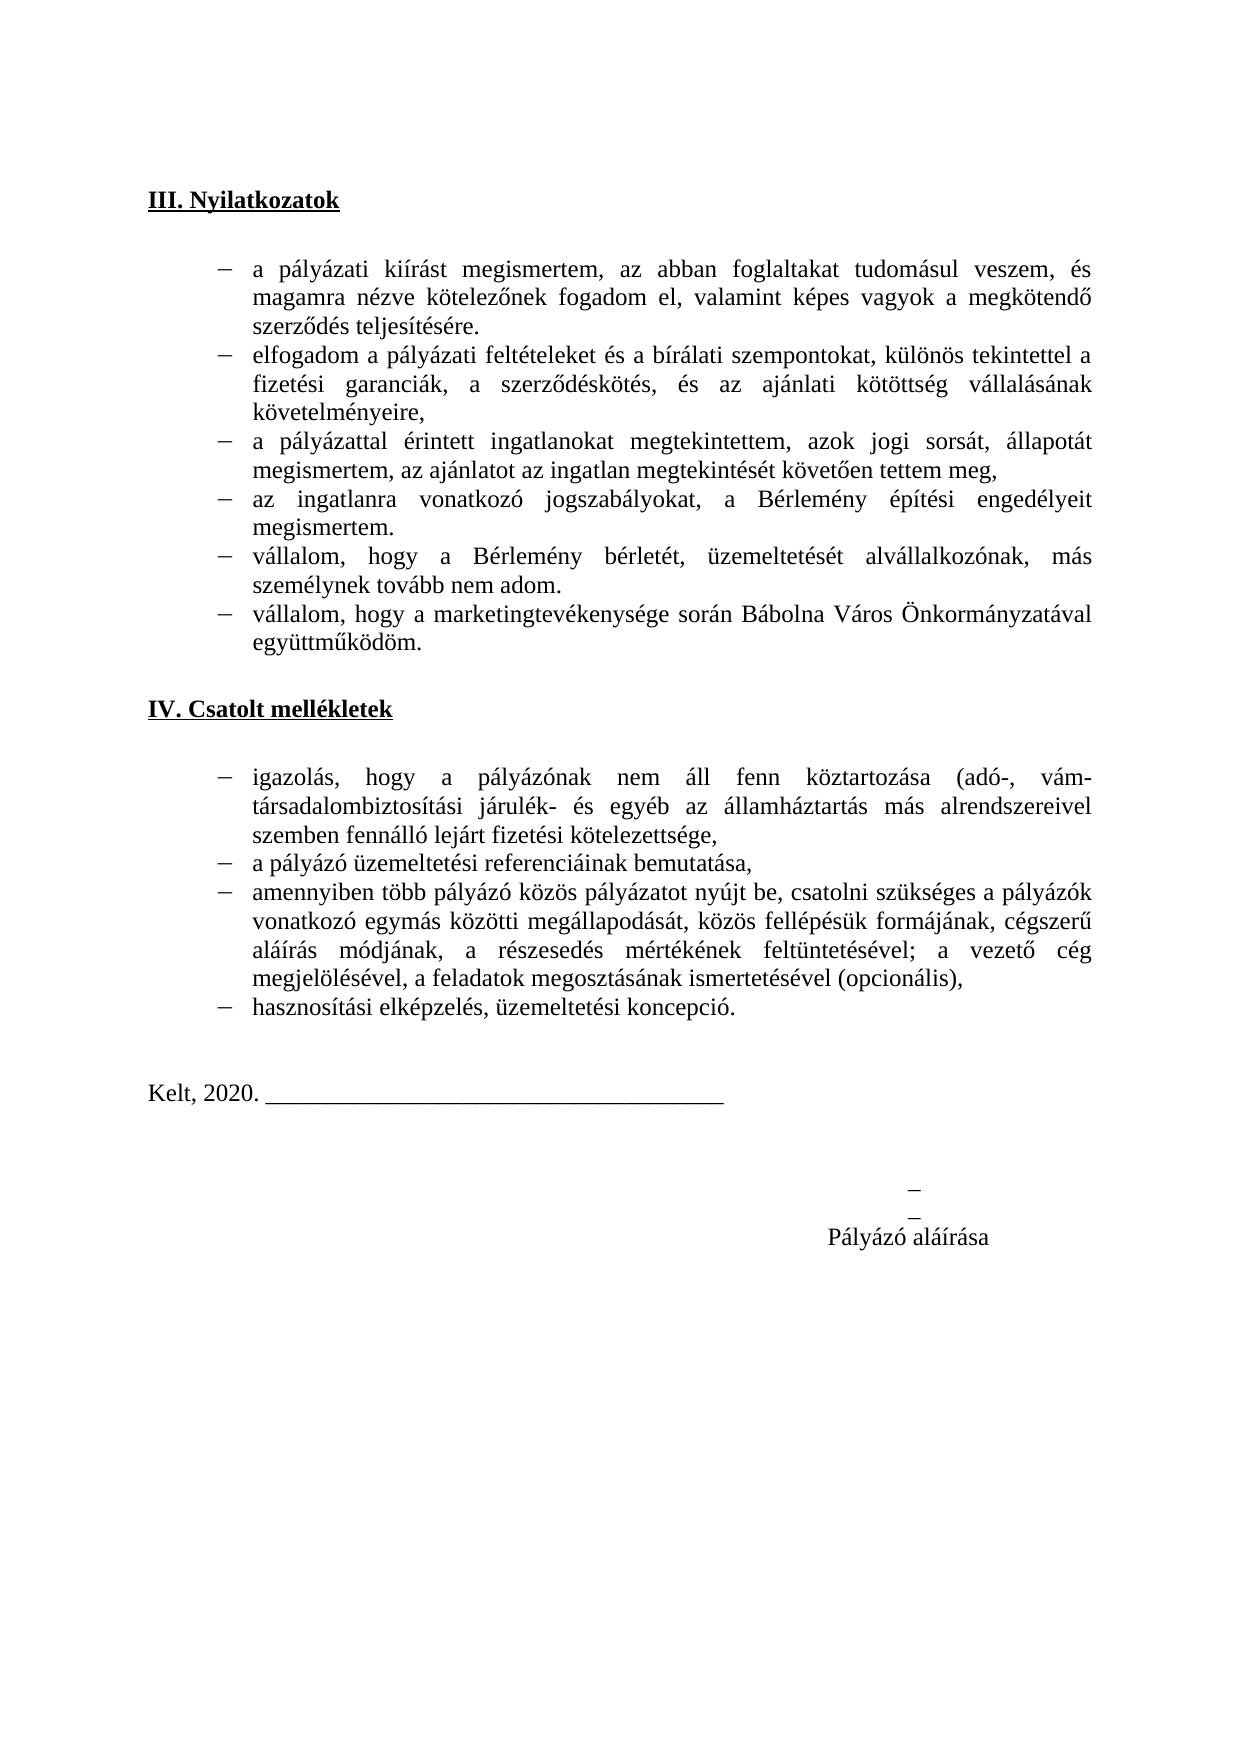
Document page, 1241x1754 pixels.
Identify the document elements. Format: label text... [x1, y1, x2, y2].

list Kelt, 2020. [148, 1078, 1093, 1107]
list a pályázattal érintett ingatlanokat megtekintettem, azok jogi sorsát, állapotát megismertem, az ajánlatot az ingatlan megtekintését követően tettem meg, [215, 426, 1093, 484]
list igazolás, hogy a pályázónak nem áll fenn köztartozása (adó-, vám-társadalombiztosítási járulék- és egyéb az államháztartás más alrendszereivel szemben fennálló lejárt fizetési kötelezettsége, [215, 762, 1093, 848]
list vállalom, hogy a marketingtevékenysége során Bábolna Város Önkormányzatával együttműködöm. [215, 599, 1093, 656]
list a pályázó üzemeltetési referenciáinak bemutatása, [215, 848, 1093, 877]
list Pályázó aláírása [723, 1222, 1093, 1251]
list vállalom, hogy a Bérlemény bérletét, üzemeltetését alvállalkozónak, más személynek tovább nem adom. [215, 541, 1093, 599]
list a pályázati kiírást megismertem, az abban foglaltakat tudomásul veszem, és magamra nézve kötelezőnek fogadom el, valamint képes vagyok a megkötendő szerződés teljesítésére. [215, 254, 1093, 340]
text IV. Csatolt mellékletek [148, 694, 1093, 722]
list az ingatlanra vonatkozó jogszabályokat, a Bérlemény építési engedélyeit megismertem. [215, 484, 1093, 541]
text III. Nyilatkozatok [148, 185, 1093, 214]
list amennyiben több pályázó közös pályázatot nyújt be, csatolni szükséges a pályázók vonatkozó egymás közötti megállapodását, közös fellépésük formájának, cégszerű aláírás módjának, a részesedés mértékének feltüntetésével; a vezető cég megjelölésével, a feladatok megosztásának ismertetésével (opcionális), [215, 877, 1093, 992]
list elfogadom a pályázati feltételeket és a bírálati szempontokat, különös tekintettel a fizetési garanciák, a szerződéskötés, és az ajánlati kötöttség vállalásának követelményeire, [215, 340, 1093, 426]
list hasznosítási elképzelés, üzemeltetési koncepció. [215, 992, 1093, 1021]
